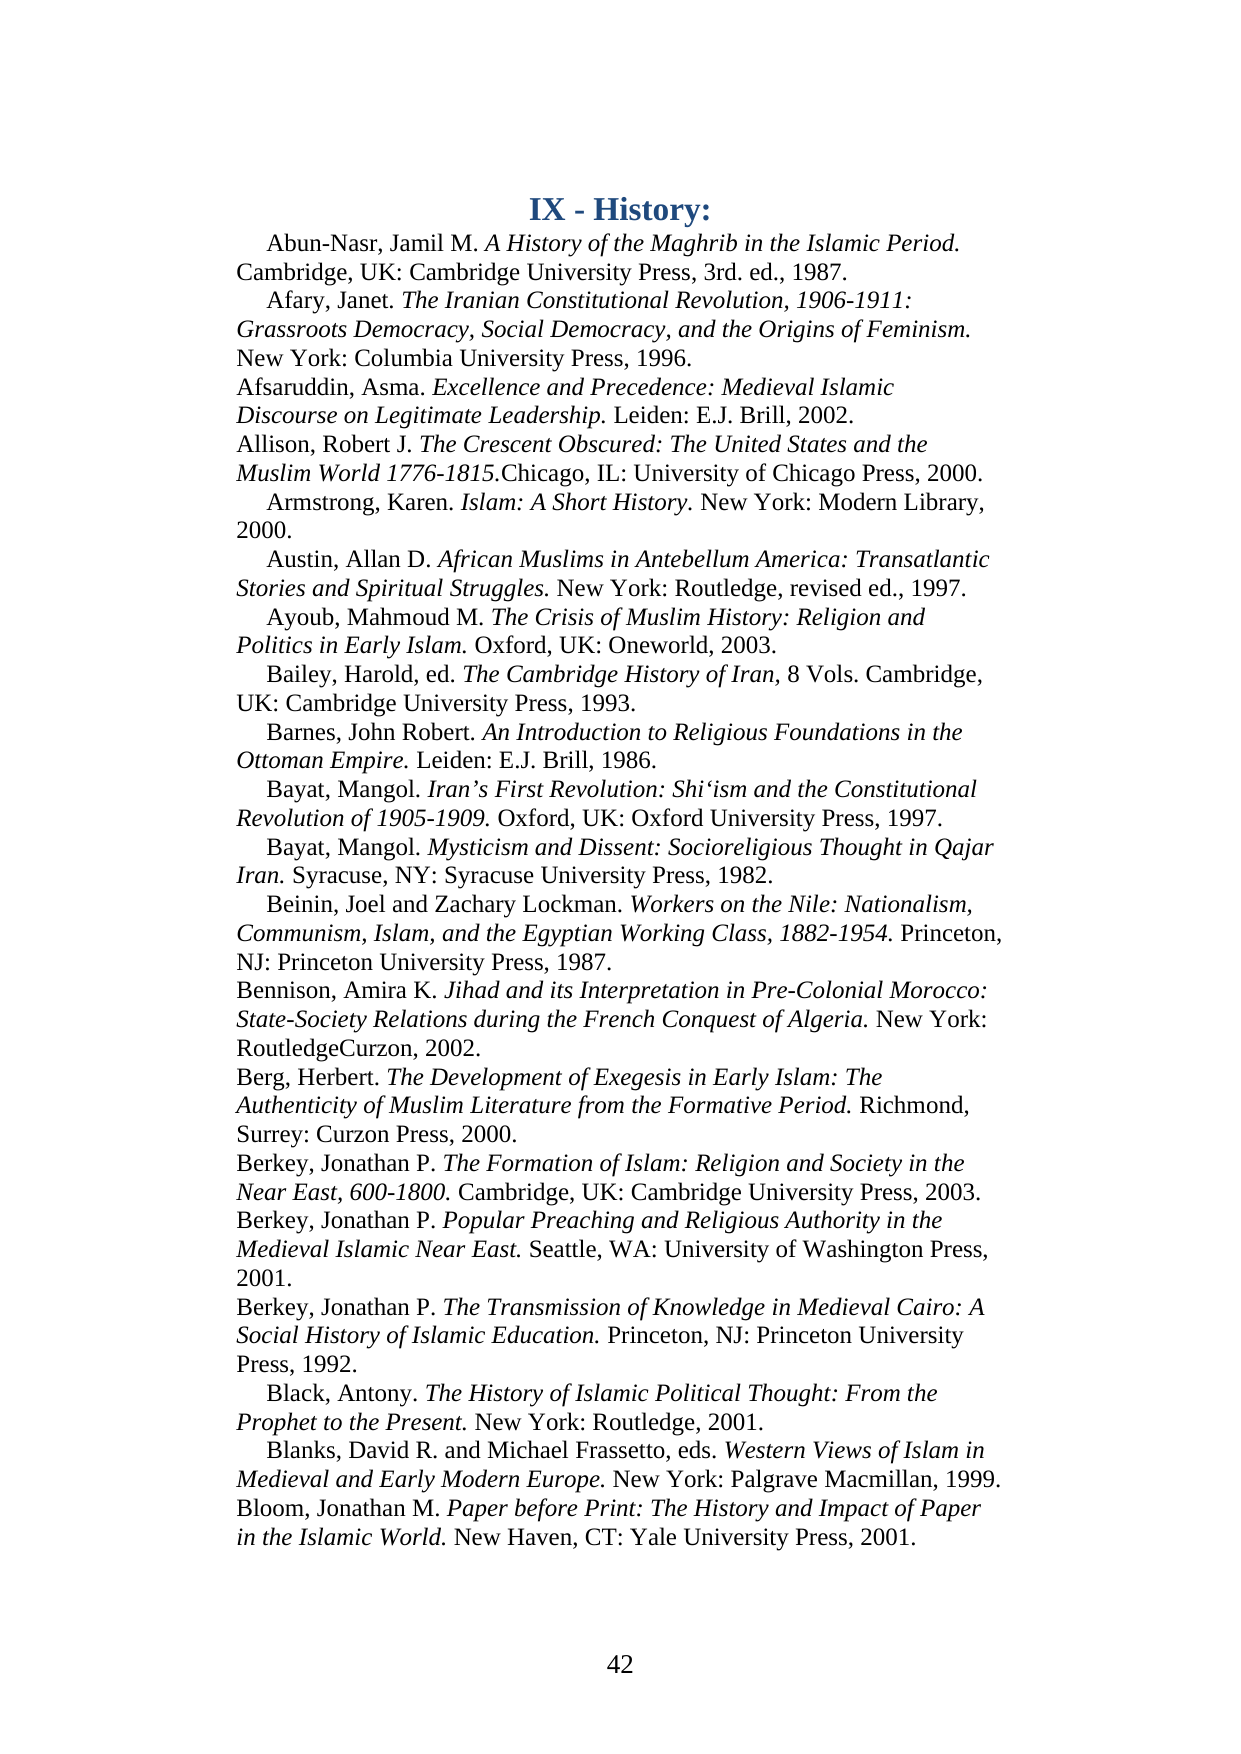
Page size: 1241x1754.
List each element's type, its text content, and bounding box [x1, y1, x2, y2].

text Barnes, John Robert. An Introduction to Religious Foundations in the Ottoman Empire. Leiden: E.J. Brill, 1986. [236, 717, 1004, 774]
text Black, Antony. The History of Islamic Political Thought: From the Prophet to the Present. New York: Routledge, 2001. [236, 1378, 1004, 1436]
text Bayat, Mangol. Mysticism and Dissent: Socioreligious Thought in Qajar Iran. Syracuse, NY: Syracuse University Press, 1982. [236, 832, 1004, 889]
text Bailey, Harold, ed. The Cambridge History of Iran, 8 Vols. Cambridge, UK: Cambridge University Press, 1993. [236, 659, 1004, 717]
text Bloom, Jonathan M. Paper before Print: The History and Impact of Paper in the Islamic World. New Haven, CT: Yale University Press, 2001. [236, 1493, 1004, 1551]
text Abun-Nasr, Jamil M. A History of the Maghrib in the Islamic Period. Cambridge, UK: Cambridge University Press, 3rd. ed., 1987. [236, 228, 1004, 286]
text Berkey, Jonathan P. The Transmission of Knowledge in Medieval Cairo: A Social History of Islamic Education. Princeton, NJ: Princeton University Press, 1992. [236, 1292, 1004, 1378]
text Berkey, Jonathan P. The Formation of Islam: Religion and Society in the Near East, 600-1800. Cambridge, UK: Cambridge University Press, 2003. [236, 1148, 1004, 1206]
text Berg, Herbert. The Development of Exegesis in Early Islam: The Authenticity of Muslim Literature from the Formative Period. Richmond, Surrey: Curzon Press, 2000. [236, 1062, 1004, 1148]
text Armstrong, Karen. Islam: A Short History. New York: Modern Library, 2000. [236, 487, 1004, 544]
text Bayat, Mangol. Iran’s First Revolution: Shi‘ism and the Constitutional Revolution of 1905-1909. Oxford, UK: Oxford University Press, 1997. [236, 774, 1004, 832]
text Berkey, Jonathan P. Popular Preaching and Religious Authority in the Medieval Islamic Near East. Seattle, WA: University of Washington Press, 2001. [236, 1206, 1004, 1292]
text Ayoub, Mahmoud M. The Crisis of Muslim History: Religion and Politics in Early Islam. Oxford, UK: Oneworld, 2003. [236, 602, 1004, 659]
text Afary, Janet. The Iranian Constitutional Revolution, 1906-1911: Grassroots Democracy, Social Democracy, and the Origins of Feminism. New York: Columbia University Press, 1996. [236, 286, 1004, 372]
text Austin, Allan D. African Muslims in Antebellum America: Transatlantic Stories and Spiritual Struggles. New York: Routledge, revised ed., 1997. [236, 544, 1004, 602]
subtitle IX - History: [236, 190, 1004, 228]
text Bennison, Amira K. Jihad and its Interpretation in Pre-Colonial Morocco: State-Society Relations during the French Conquest of Algeria. New York: RoutledgeCurzon, 2002. [236, 976, 1004, 1062]
text Blanks, David R. and Michael Frassetto, eds. Western Views of Islam in Medieval and Early Modern Europe. New York: Palgrave Macmillan, 1999. [236, 1436, 1004, 1493]
text Beinin, Joel and Zachary Lockman. Workers on the Nile: Nationalism, Communism, Islam, and the Egyptian Working Class, 1882-1954. Princeton, NJ: Princeton University Press, 1987. [236, 889, 1004, 976]
text Afsaruddin, Asma. Excellence and Precedence: Medieval Islamic Discourse on Legitimate Leadership. Leiden: E.J. Brill, 2002. [236, 372, 1004, 429]
text Allison, Robert J. The Crescent Obscured: The United States and the Muslim World 1776-1815.Chicago, IL: University of Chicago Press, 2000. [236, 429, 1004, 487]
